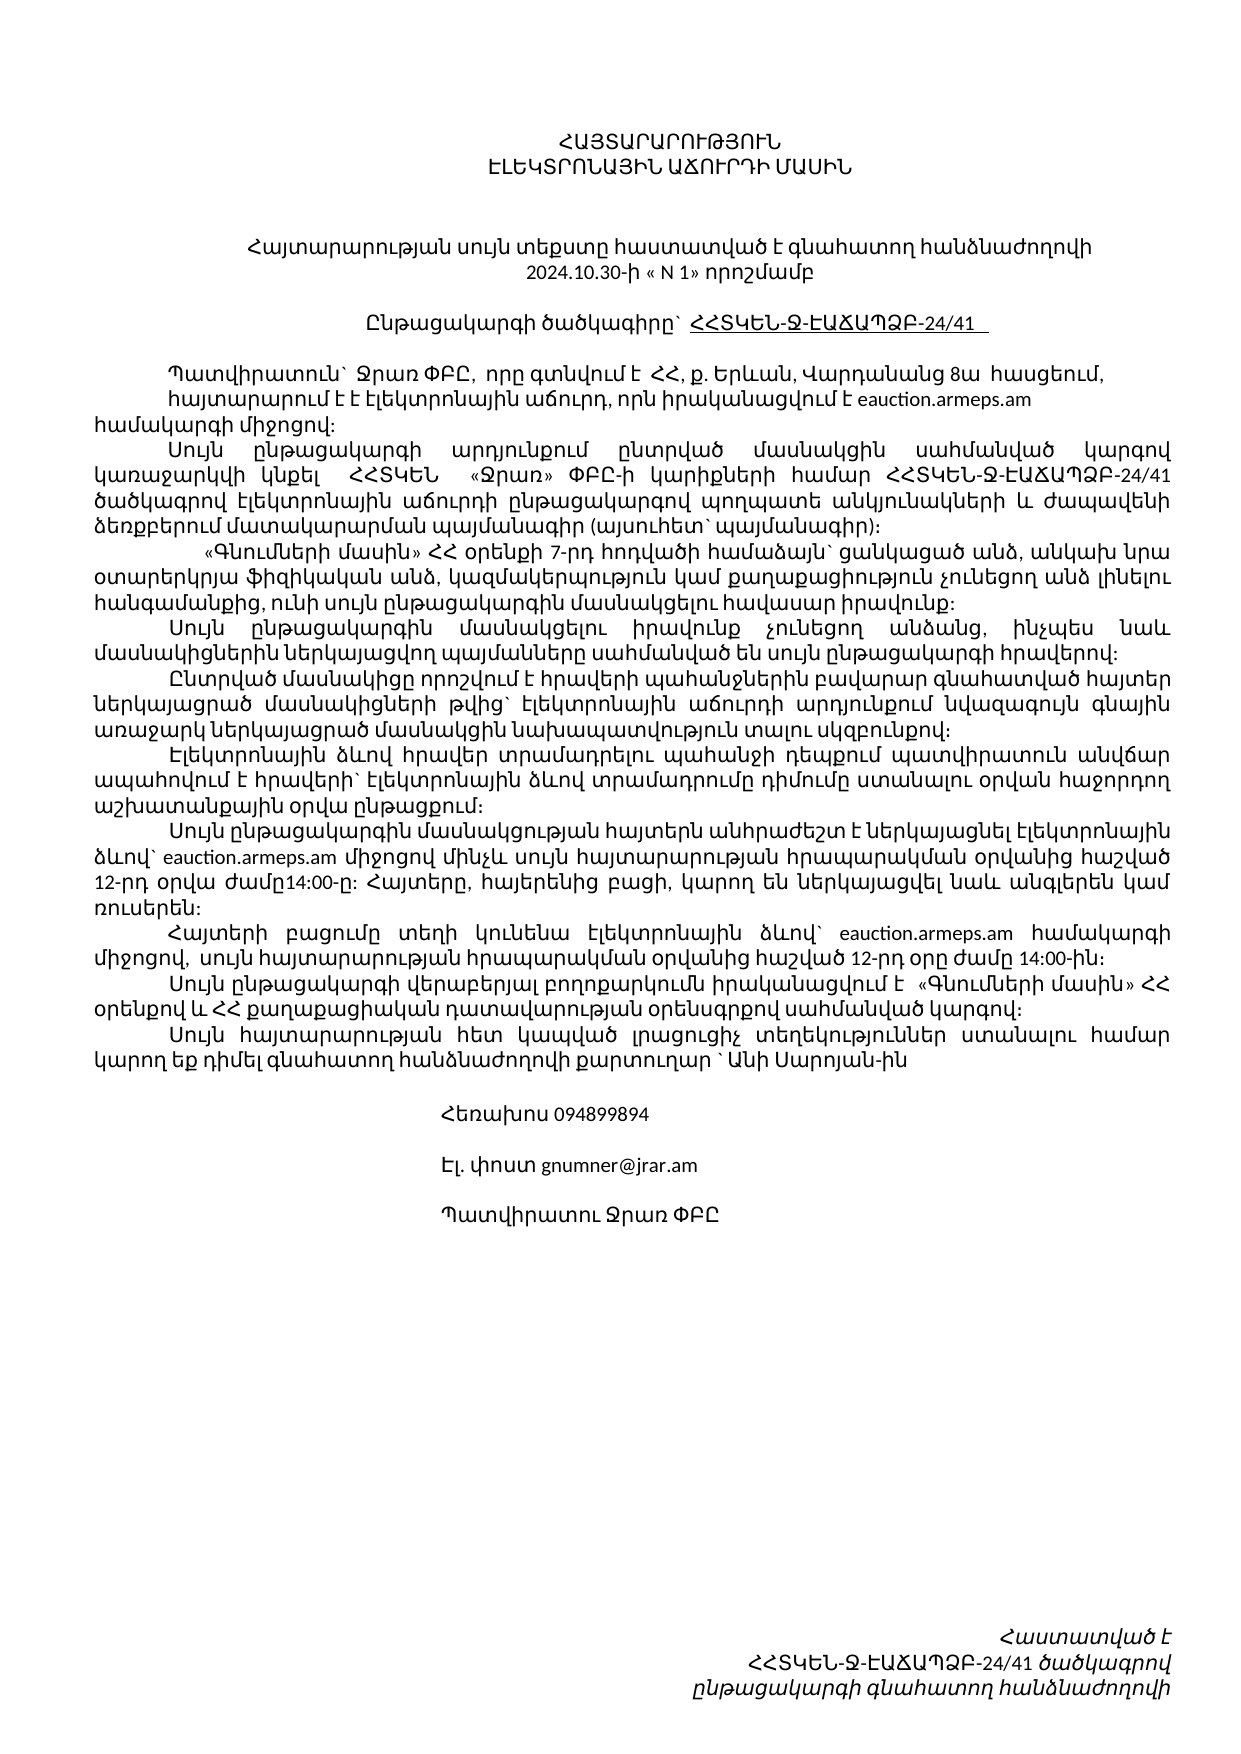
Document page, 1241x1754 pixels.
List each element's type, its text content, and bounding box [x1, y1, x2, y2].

text ընթացակարգի գնահատող հանձնաժողովի [94, 1675, 1171, 1701]
text Հեռախոս 094899894 [94, 1101, 1171, 1126]
text ՀՀՏԿԵՆ-Ջ-ԷԱՃԱՊՁԲ-24/41 ծածկագրով [94, 1650, 1171, 1675]
text Սույն ընթացակարգի արդյունքում ընտրված մասնակցին սահմանված կարգով կառաջարկվի կնքել ՀՀՏԿԵՆ «Ջրառ» ՓԲԸ-ի կարիքների համար ՀՀՏԿԵՆ-Ջ-ԷԱՃԱՊՁԲ-24/41 ծածկագրով էլեկտրոնային աճուրդի ընթացակարգով պողպատե անկյունակների և ժապավենի ձեռքբերում մատակարարման պայմանագիր (այսուհետ` պայմանագիր)։ [94, 437, 1171, 539]
text հայտարարում է է էլեկտրոնային աճուրդ, որն իրականացվում է eauction.armeps.am համակարգի միջոցով: [94, 386, 1171, 437]
text ՀԱՅՏԱՐԱՐՈՒԹՅՈՒՆ [94, 129, 1171, 154]
text Հայտարարության սույն տեքստը հաստատված է գնահատող հանձնաժողովի [94, 234, 1171, 259]
text ԷԼԵԿՏՐՈՆԱՅԻՆ ԱՃՈՒՐԴԻ ՄԱՍԻՆ [94, 154, 1171, 180]
text Պատվիրատու Ջրառ ՓԲԸ [94, 1203, 1171, 1228]
text Էլեկտրոնային ձևով հրավեր տրամադրելու պահանջի դեպքում պատվիրատուն անվճար ապահովում է հրավերի` էլեկտրոնային ձևով տրամադրումը դիմումը ստանալու օրվան հաջորդող աշխատանքային օրվա ընթացքում։ [94, 742, 1171, 818]
text Սույն ընթացակարգի վերաբերյալ բողոքարկումն իրականացվում է «Գնումների մասին» ՀՀ օրենքով և ՀՀ քաղաքացիական դատավարության օրենսգրքով սահմանված կարգով։ [94, 971, 1171, 1022]
text Հաստատված է [94, 1624, 1171, 1650]
text 2024.10.30 -ի « N 1» որոշմամբ [94, 259, 1171, 285]
text Սույն հայտարարության հետ կապված լրացուցիչ տեղեկություններ ստանալու համար կարող եք դիմել գնահատող հանձնաժողովի քարտուղար ` Անի Սարոյան-ին [94, 1022, 1171, 1073]
text «Գնումների մասին» ՀՀ օրենքի 7-րդ հոդվածի համաձայն` ցանկացած անձ, անկախ նրա օտարերկրյա ֆիզիկական անձ, կազմակերպություն կամ քաղաքացիություն չունեցող անձ լինելու հանգամանքից, ունի սույն ընթացակարգին մասնակցելու հավասար իրավունք: [94, 539, 1171, 615]
text Սույն ընթացակարգին մասնակցության հայտերն անհրաժեշտ է ներկայացնել էլեկտրոնային ձևով` eauction.armeps.am միջոցով մինչև սույն հայտարարության հրապարակման օրվանից հաշված 12-րդ օրվա ժամը14:00-ը: Հայտերը, հայերենից բացի, կարող են ներկայացվել նաև անգլերեն կամ ռուսերեն: [94, 818, 1171, 920]
text Սույն ընթացակարգին մասնակցելու իրավունք չունեցող անձանց, ինչպես նաև մասնակիցներին ներկայացվող պայմանները սահմանված են սույն ընթացակարգի հրավերով: [94, 615, 1171, 666]
text Ընտրված մասնակիցը որոշվում է հրավերի պահանջներին բավարար գնահատված հայտեր ներկայացրած մասնակիցների թվից` էլեկտրոնային աճուրդի արդյունքում նվազագույն գնային առաջարկ ներկայացրած մասնակցին նախապատվություն տալու սկզբունքով։ [94, 666, 1171, 742]
text Հայտերի բացումը տեղի կունենա էլեկտրոնային ձևով` eauction.armeps.am համակարգի միջոցով, սույն հայտարարության հրապարակման օրվանից հաշված 12-րդ օրը ժամը 14:00-ին։ [94, 920, 1171, 971]
text Պատվիրատուն` Ջրառ ՓԲԸ, որը գտնվում է ՀՀ, ք. Երևան, Վարդանանց 8ա հասցեում, [94, 361, 1171, 386]
text Էլ. փոստ gnumner@jrar.am [94, 1152, 1171, 1177]
text Ընթացակարգի ծածկագիրը` ՀՀՏԿԵՆ-Ջ-ԷԱՃԱՊՁԲ-24/41 [94, 310, 1171, 336]
